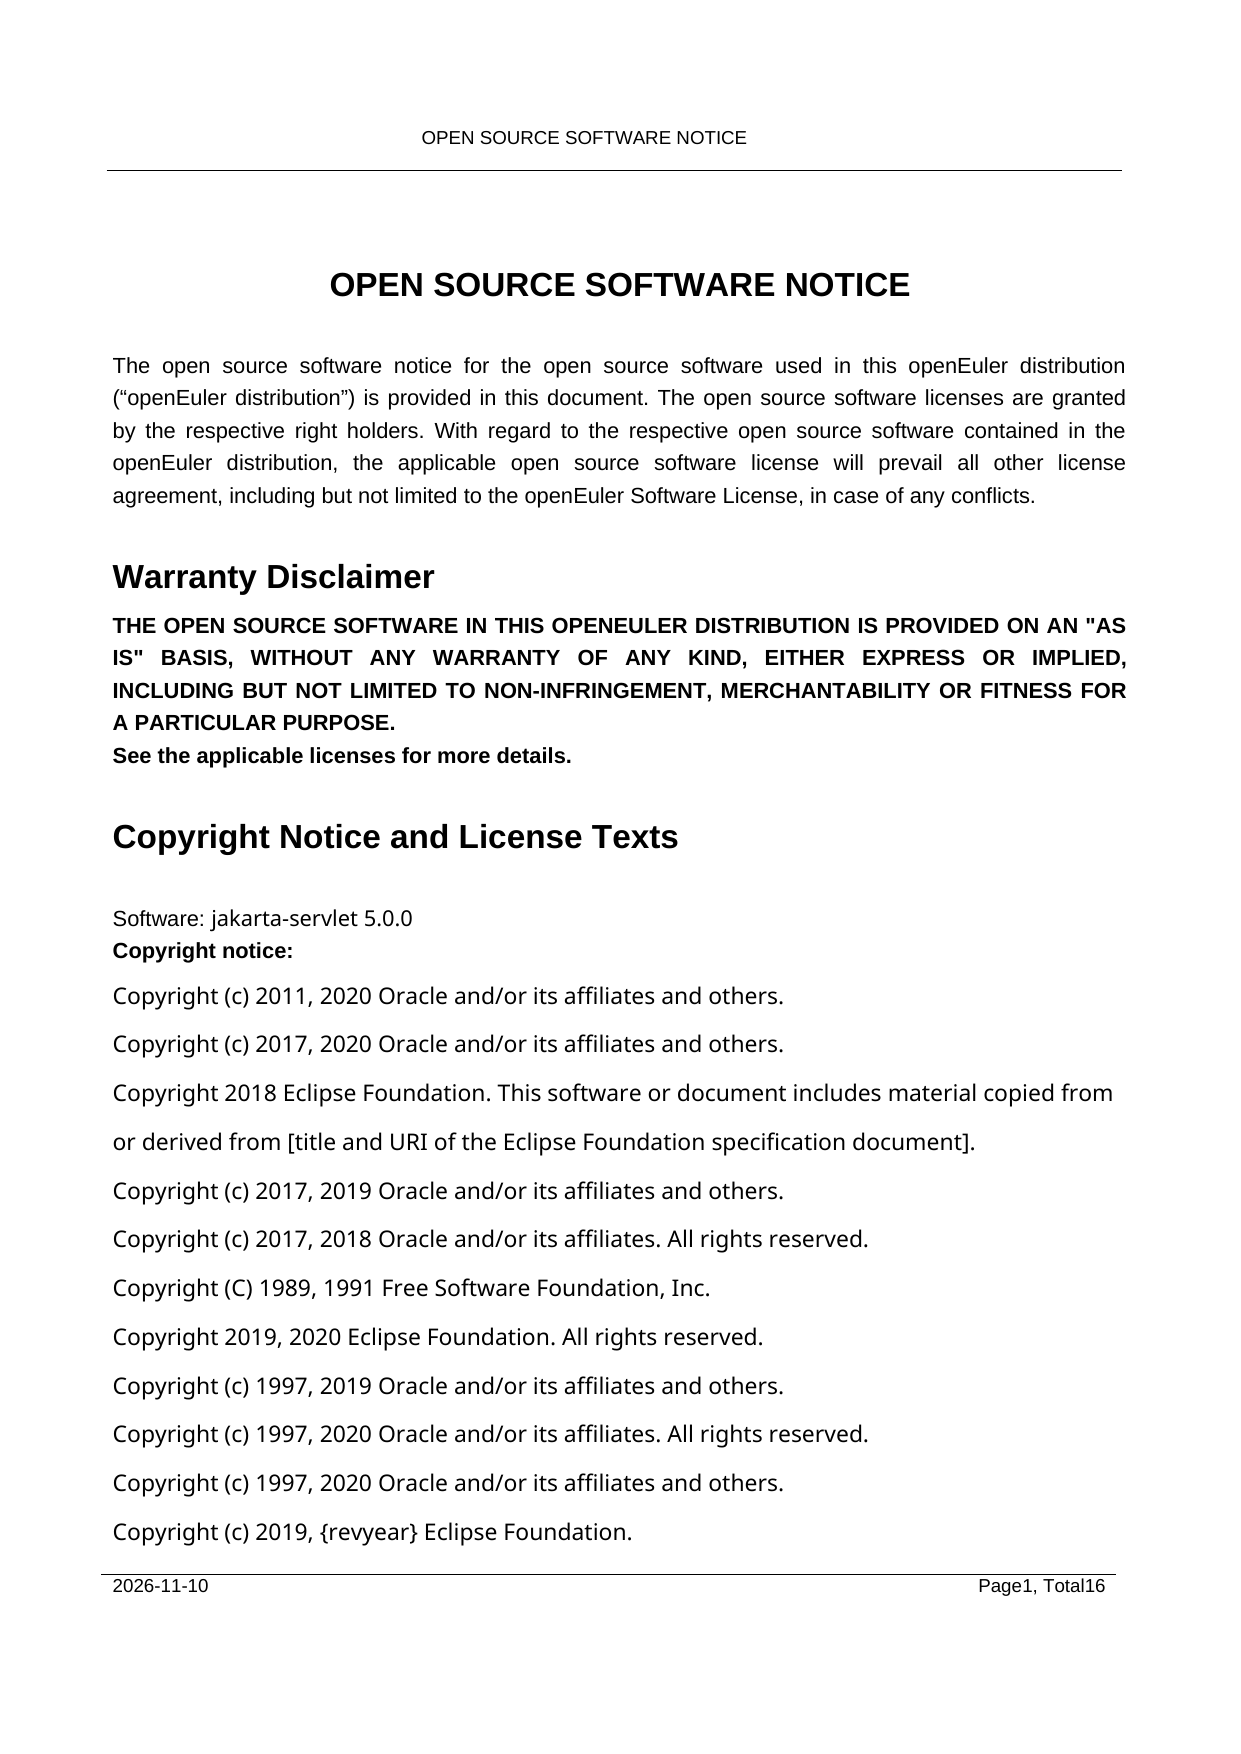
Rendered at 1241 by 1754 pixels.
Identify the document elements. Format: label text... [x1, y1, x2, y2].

text THE OPEN SOURCE SOFTWARE IN THIS OPENEULER DISTRIBUTION IS PROVIDED ON AN "AS IS" BASIS, WITHOUT ANY WARRANTY OF ANY KIND, EITHER EXPRESS OR IMPLIED, INCLUDING BUT NOT LIMITED TO NON-INFRINGEMENT, MERCHANTABILITY OR FITNESS FOR A PARTICULAR PURPOSE. See the applicable licenses for more details. [112, 609, 1128, 771]
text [112, 979, 1128, 1548]
text Software: jakarta-servlet 5.0.0 [112, 901, 1128, 934]
text Warranty Disclaimer [112, 544, 1128, 609]
text Copyright notice: [112, 934, 1128, 966]
text Copyright Notice and License Texts [112, 804, 1128, 869]
text The open source software notice for the open source software used in this openEuler distribution (“openEuler distribution”) is provided in this document. The open source software licenses are granted by the respective right holders. With regard to the respective open source software contained in the openEuler distribution, the applicable open source software license will prevail all other license agreement, including but not limited to the openEuler Software License, in case of any conflicts. [112, 349, 1128, 511]
text OPEN SOURCE SOFTWARE NOTICE [112, 251, 1128, 316]
